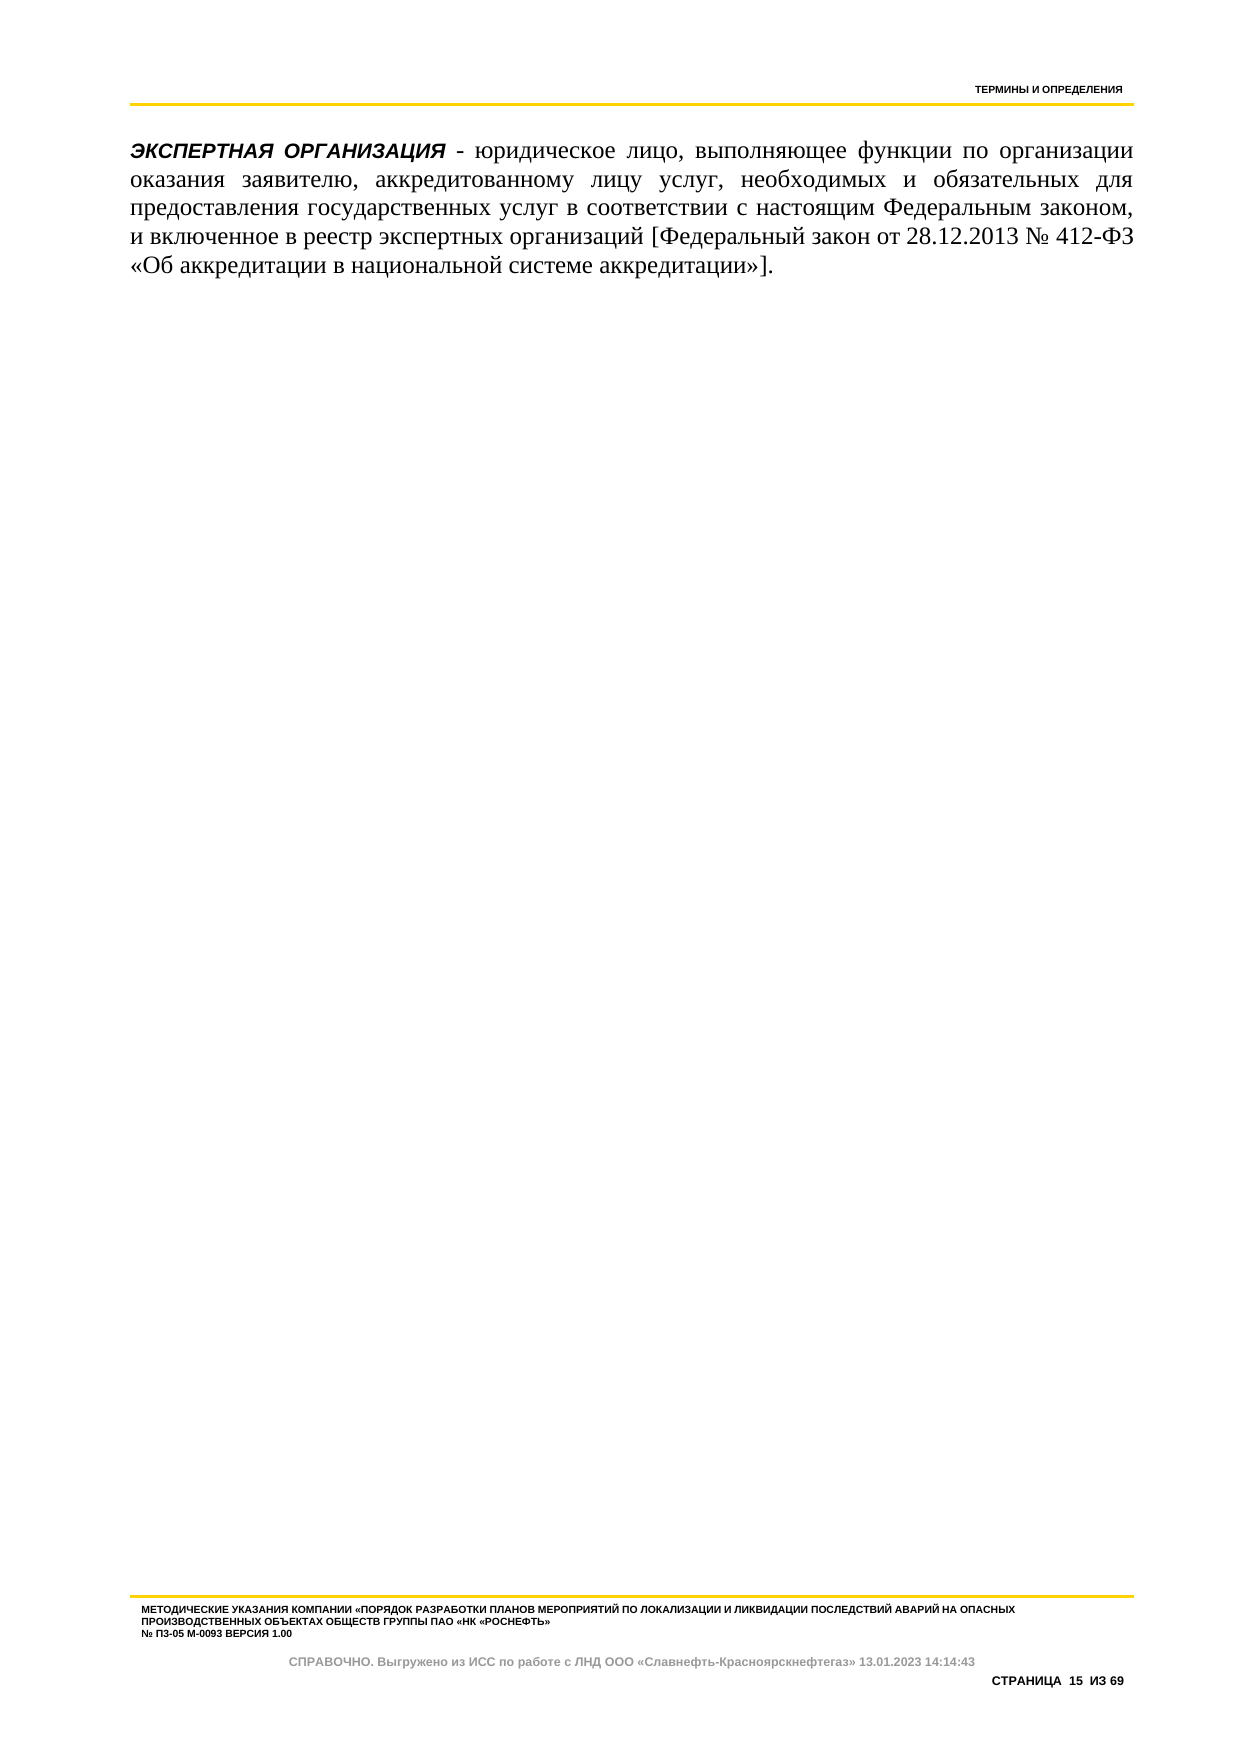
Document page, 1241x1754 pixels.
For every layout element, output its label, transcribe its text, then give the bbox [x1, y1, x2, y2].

text ЭКСПЕРТНАЯ ОРГАНИЗАЦИЯ - юридическое лицо, выполняющее функции по организации оказания заявителю, аккредитованному лицу услуг, необходимых и обязательных для предоставления государственных услуг в соответствии с настоящим Федеральным законом, и включенное в реестр экспертных организаций [Федеральный закон от 28.12.2013 № 412-ФЗ «Об аккредитации в национальной системе аккредитации»]. [130, 135, 1134, 279]
